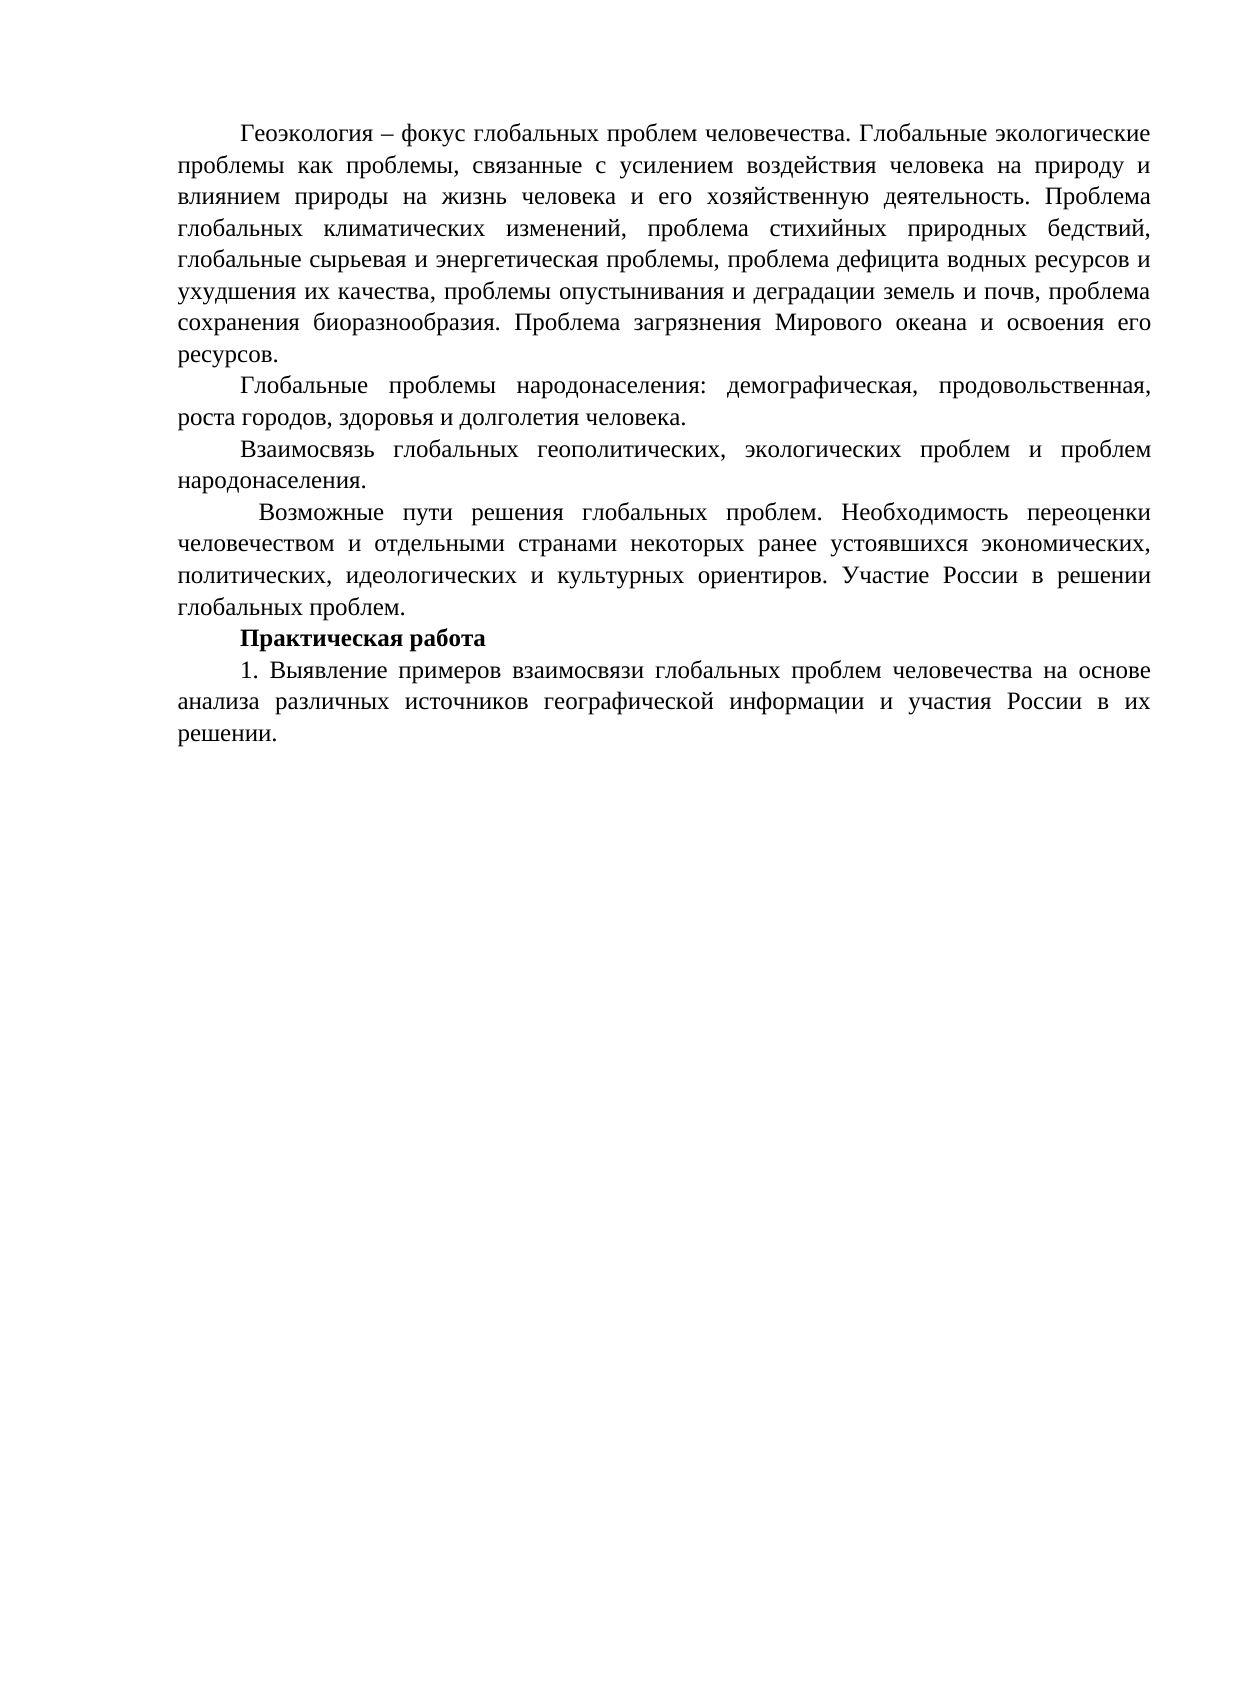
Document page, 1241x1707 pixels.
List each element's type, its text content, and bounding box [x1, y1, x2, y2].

text 1. Выявление примеров взаимосвязи глобальных проблем человечества на основе анализа различных источников географической информации и участия России в их решении. [177, 655, 1152, 747]
text Глобальные проблемы народонаселения: демографическая, продовольственная, роста городов, здоровья и долголетия человека. [177, 371, 1152, 431]
text Практическая работа [177, 623, 1152, 652]
text Возможные пути решения глобальных проблем. Необходимость переоценки человечеством и отдельными странами некоторых ранее устоявшихся экономических, политических, идеологических и культурных ориентиров. Участие России в решении глобальных проблем. [177, 497, 1152, 620]
text Геоэкология – фокус глобальных проблем человечества. Глобальные экологические проблемы как проблемы, связанные с усилением воздействия человека на природу и влиянием природы на жизнь человека и его хозяйственную деятельность. Проблема глобальных климатических изменений, проблема стихийных природных бедствий, глобальные сырьевая и энергетическая проблемы, проблема дефицита водных ресурсов и ухудшения их качества, проблемы опустынивания и деградации земель и почв, проблема сохранения биоразнообразия. Проблема загрязнения Мирового океана и освоения его ресурсов. [177, 118, 1152, 368]
text Взаимосвязь глобальных геополитических, экологических проблем и проблем народонаселения. [177, 434, 1152, 494]
